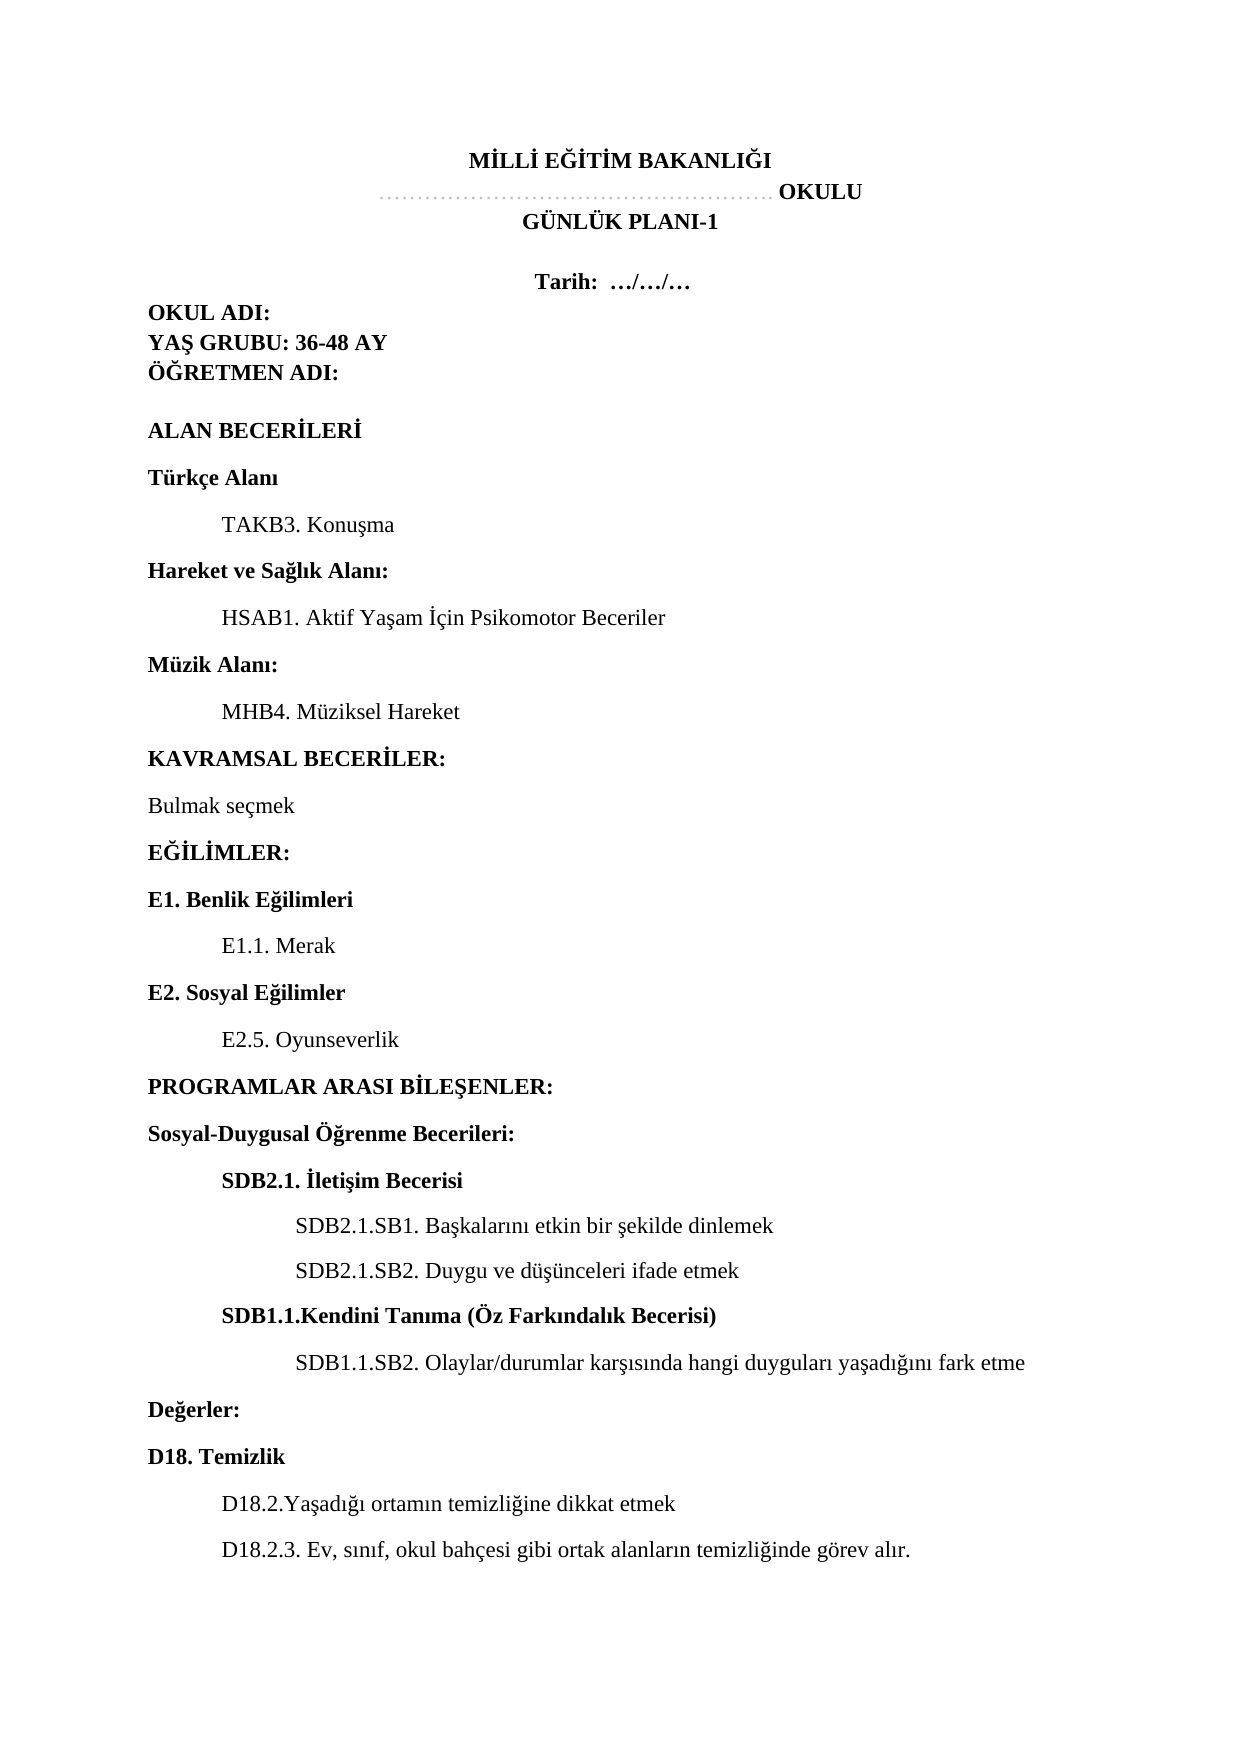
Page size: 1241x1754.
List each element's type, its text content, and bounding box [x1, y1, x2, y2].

text Müzik Alanı: [148, 651, 1093, 678]
text Sosyal-Duygusal Öğrenme Becerileri: [148, 1120, 1093, 1146]
text SDB2.1. İletişim Becerisi [148, 1167, 1093, 1193]
text Türkçe Alanı [148, 464, 1093, 490]
text OKUL ADI: [148, 299, 1093, 325]
text E2.5. Oyunseverlik [148, 1026, 1093, 1053]
text Tarih: …/…/… [133, 268, 1093, 295]
text SDB2.1.SB2. Duygu ve düşünceleri ifade etmek [221, 1257, 1093, 1283]
text Değerler: [148, 1396, 1093, 1422]
text D18.2.Yaşadığı ortamın temizliğine dikkat etmek [148, 1490, 1093, 1516]
text EĞİLİMLER: [148, 839, 1093, 865]
text Bulmak seçmek [148, 792, 1093, 818]
text KAVRAMSAL BECERİLER: [148, 745, 1093, 771]
text HSAB1. Aktif Yaşam İçin Psikomotor Beceriler [148, 604, 1093, 631]
text YAŞ GRUBU: 36-48 AY [148, 329, 1093, 355]
text D18.2.3. Ev, sınıf, okul bahçesi gibi ortak alanların temizliğinde görev alır. [148, 1537, 1093, 1563]
text SDB1.1.SB2. Olaylar/durumlar karşısında hangi duyguları yaşadığını fark etme [221, 1349, 1093, 1375]
text D18. Temizlik [148, 1443, 1093, 1469]
text SDB2.1.SB1. Başkalarını etkin bir şekilde dinlemek [221, 1212, 1093, 1238]
text ÖĞRETMEN ADI: [148, 359, 1093, 385]
text GÜNLÜK PLANI-1 [148, 208, 1093, 234]
text MHB4. Müziksel Hareket [148, 698, 1093, 724]
text Hareket ve Sağlık Alanı: [148, 557, 1093, 584]
text E2. Sosyal Eğilimler [148, 979, 1093, 1006]
text PROGRAMLAR ARASI BİLEŞENLER: [148, 1073, 1093, 1099]
text SDB1.1.Kendini Tanıma (Öz Farkındalık Becerisi) [148, 1302, 1093, 1328]
text E1.1. Merak [148, 932, 1093, 959]
text E1. Benlik Eğilimleri [148, 886, 1093, 912]
text ……………………………………………. OKULU [148, 178, 1093, 204]
text ALAN BECERİLERİ [148, 417, 1093, 443]
text MİLLİ EĞİTİM BAKANLIĞI [148, 148, 1093, 174]
text TAKB3. Konuşma [148, 511, 1093, 537]
